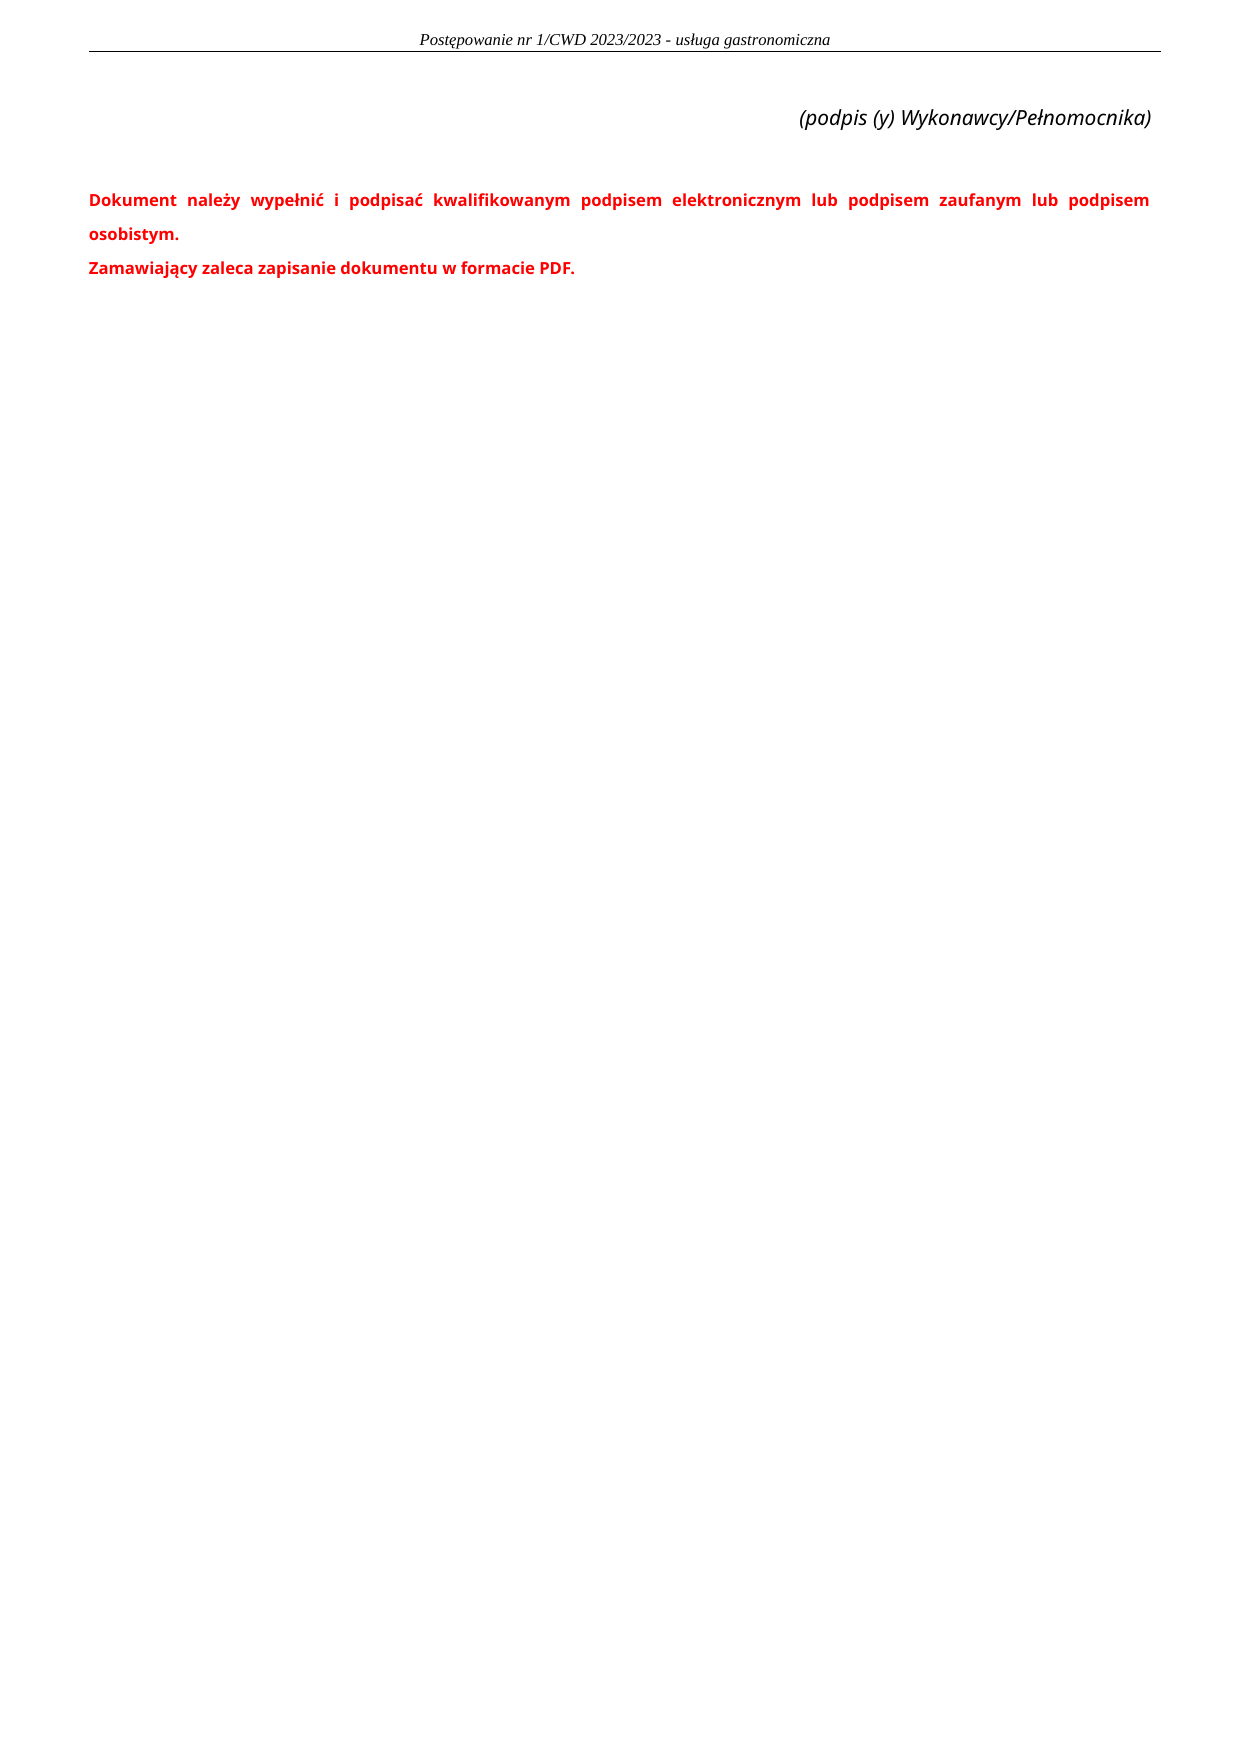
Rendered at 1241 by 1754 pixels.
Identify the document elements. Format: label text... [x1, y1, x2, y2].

text (podpis (y) Wykonawcy/Pełnomocnika) [89, 103, 1152, 132]
text Dokument należy wypełnić i podpisać kwalifikowanym podpisem elektronicznym lub podpisem zaufanym lub podpisem osobistym. [89, 189, 1152, 246]
text Zamawiający zaleca zapisanie dokumentu w formacie PDF. [89, 257, 1152, 279]
